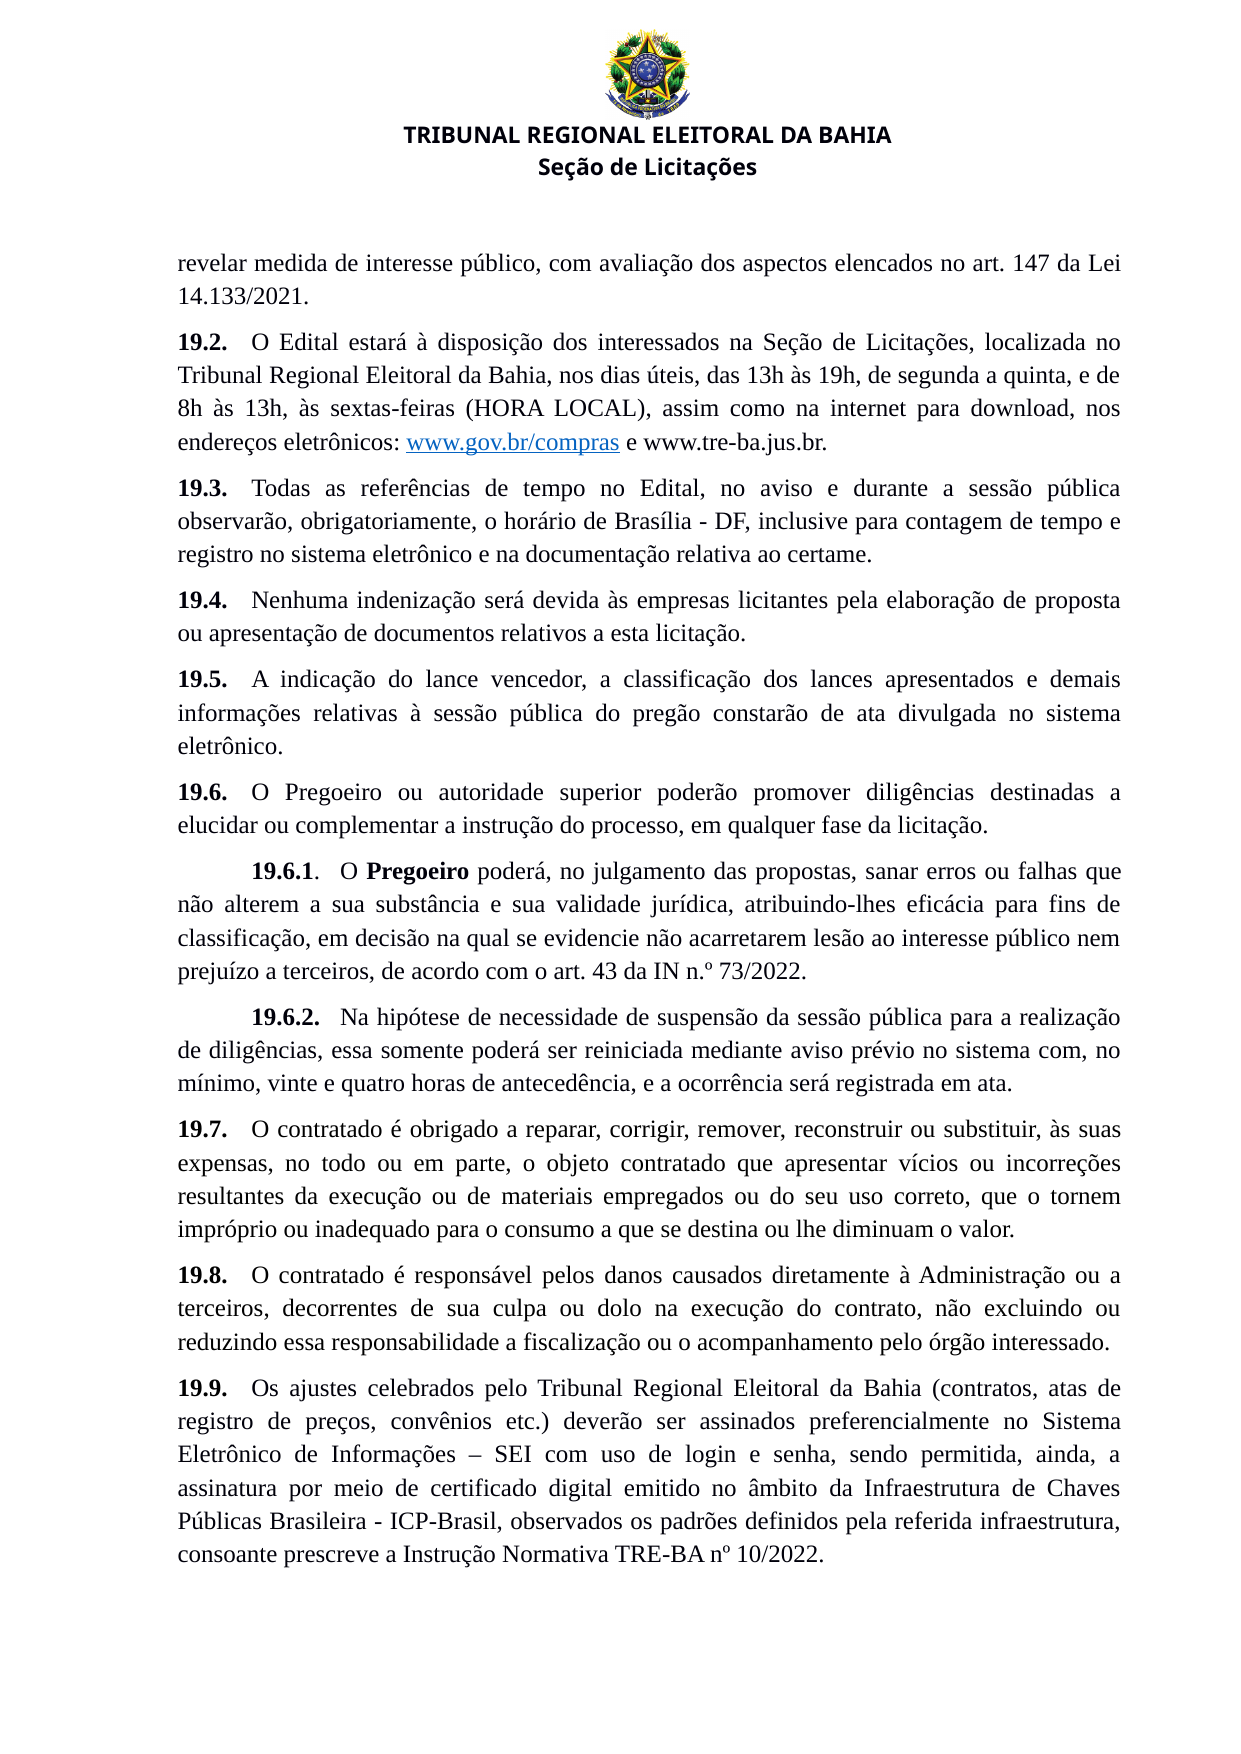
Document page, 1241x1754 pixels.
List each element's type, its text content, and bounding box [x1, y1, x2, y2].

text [177, 244, 1122, 311]
text 19.2. O Edital estará à disposição dos interessados na Seção de Licitações, localizada no Tribunal Regional Eleitoral da Bahia, nos dias úteis, das 13h às 19h, de segunda a quinta, e de 8h às 13h, às sextas-feiras (HORA LOCAL), assim como na internet para download, nos endereços eletrônicos: www.gov.br/compras e www.tre-ba.jus.br. [177, 323, 1122, 457]
text 19.4. Nenhuma indenização será devida às empresas licitantes pela elaboração de proposta ou apresentação de documentos relativos a esta licitação. [177, 582, 1122, 648]
text 19.3. Todas as referências de tempo no Edital, no aviso e durante a sessão pública observarão, obrigatoriamente, o horário de Brasília - DF, inclusive para contagem de tempo e registro no sistema eletrônico e na documentação relativa ao certame. [177, 469, 1122, 569]
text 19.8. O contratado é responsável pelos danos causados diretamente à Administração ou a terceiros, decorrentes de sua culpa ou dolo na execução do contrato, não excluindo ou reduzindo essa responsabilidade a fiscalização ou o acompanhamento pelo órgão interessado. [177, 1257, 1122, 1357]
text 19.9. Os ajustes celebrados pelo Tribunal Regional Eleitoral da Bahia (contratos, atas de registro de preços, convênios etc.) deverão ser assinados preferencialmente no Sistema Eletrônico de Informações – SEI com uso de login e senha, sendo permitida, ainda, a assinatura por meio de certificado digital emitido no âmbito da Infraestrutura de Chaves Públicas Brasileira - ICP-Brasil, observados os padrões definidos pela referida infraestrutura, consoante prescreve a Instrução Normativa TRE-BA nº 10/2022. [177, 1369, 1122, 1569]
text 19.7. O contratado é obrigado a reparar, corrigir, remover, reconstruir ou substituir, às suas expensas, no todo ou em parte, o objeto contratado que apresentar vícios ou incorreções resultantes da execução ou de materiais empregados ou do seu uso correto, que o tornem impróprio ou inadequado para o consumo a que se destina ou lhe diminuam o valor. [177, 1111, 1122, 1244]
text 19.6.2. Na hipótese de necessidade de suspensão da sessão pública para a realização de diligências, essa somente poderá ser reiniciada mediante aviso prévio no sistema com, no mínimo, vinte e quatro horas de antecedência, e a ocorrência será registrada em ata. [177, 998, 1122, 1098]
text 19.6. O Pregoeiro ou autoridade superior poderão promover diligências destinadas a elucidar ou complementar a instrução do processo, em qualquer fase da licitação. [177, 773, 1122, 840]
text 19.5. A indicação do lance vencedor, a classificação dos lances apresentados e demais informações relativas à sessão pública do pregão constarão de ata divulgada no sistema eletrônico. [177, 661, 1122, 761]
text 19.6.1. O Pregoeiro poderá, no julgamento das propostas, sanar erros ou falhas que não alterem a sua substância e sua validade jurídica, atribuindo-lhes eficácia para fins de classificação, em decisão na qual se evidencie não acarretarem lesão ao interesse público nem prejuízo a terceiros, de acordo com o art. 43 da IN n.º 73/2022. [177, 853, 1122, 986]
